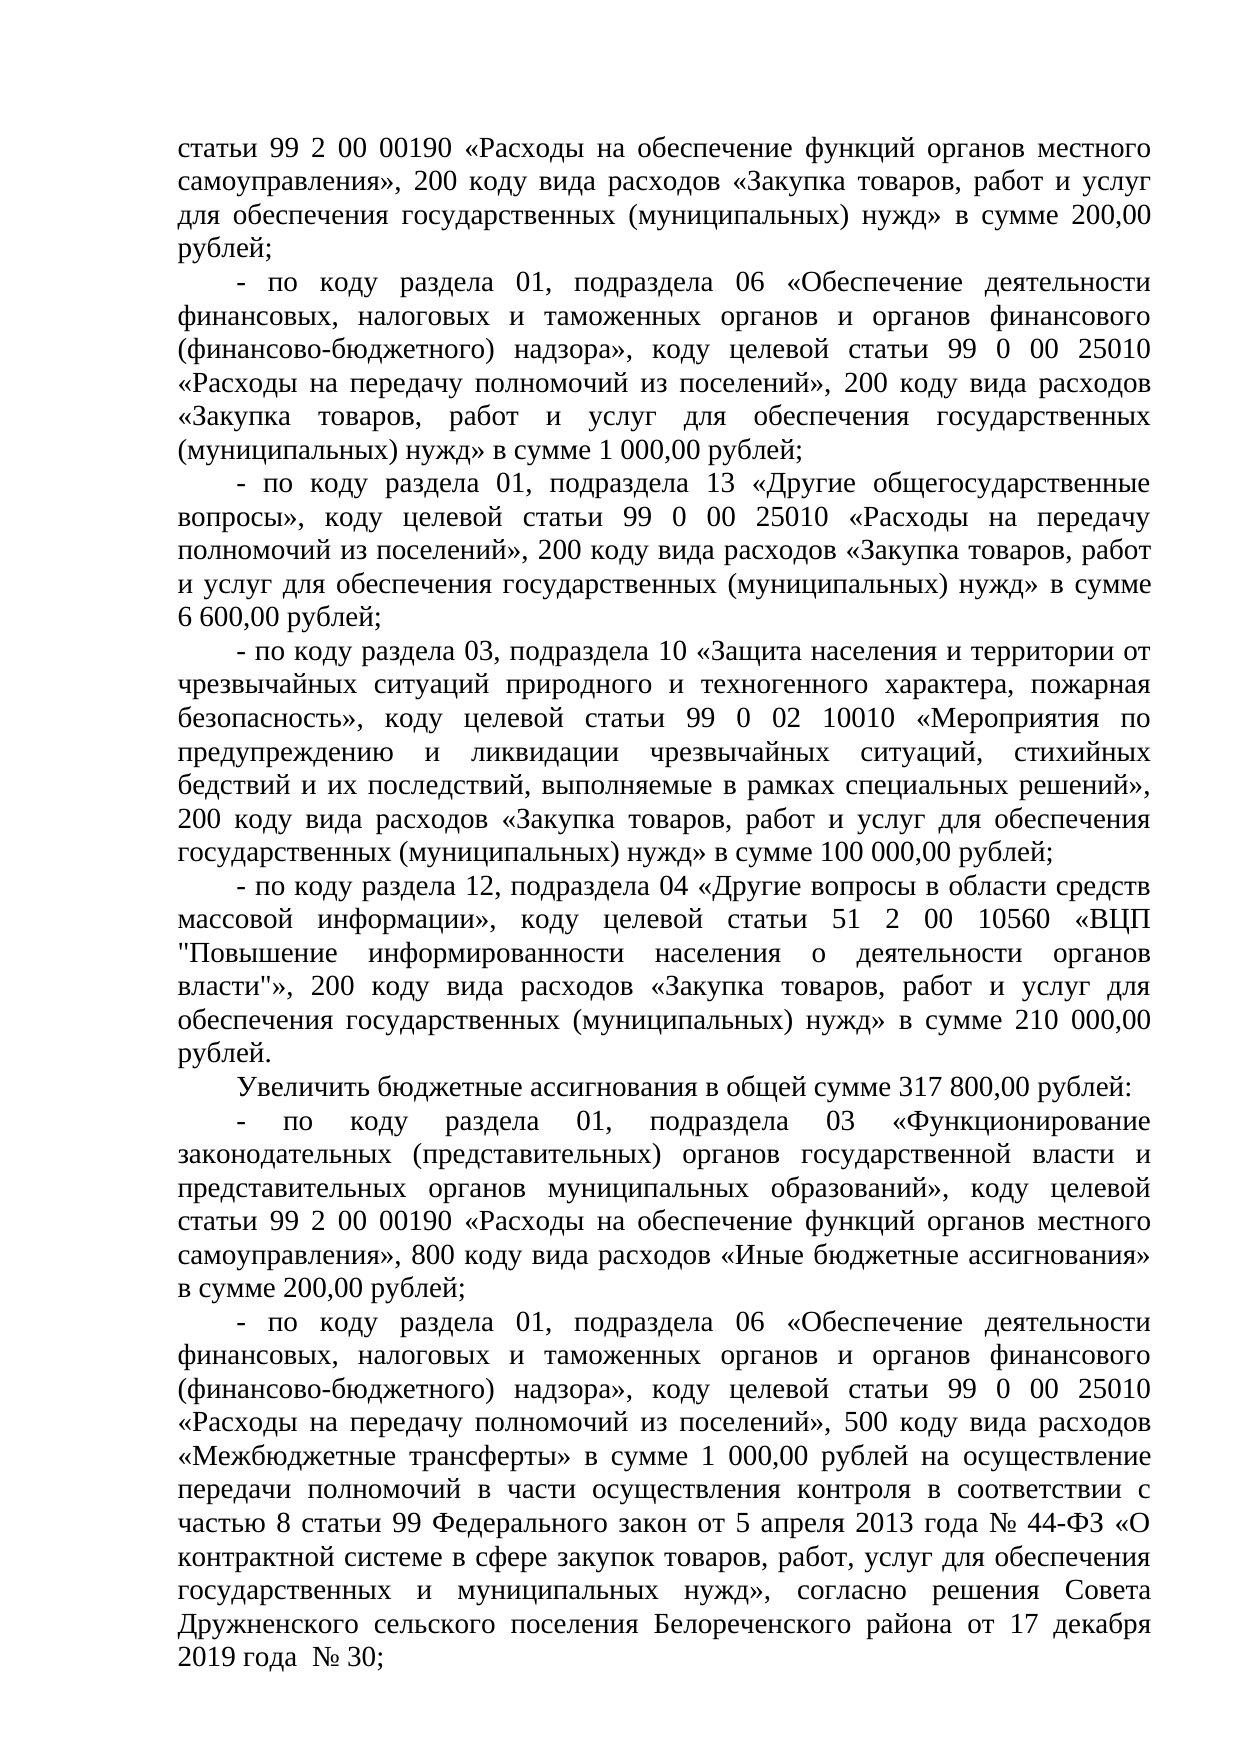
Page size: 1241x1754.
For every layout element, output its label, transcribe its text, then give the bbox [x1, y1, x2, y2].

text Увеличить бюджетные ассигнования в общей сумме 317 800,00 рублей: [177, 1069, 1152, 1103]
text - по коду раздела 01, подраздела 13 «Другие общегосударственные вопросы», коду целевой статьи 99 0 00 25010 «Расходы на передачу полномочий из поселений», 200 коду вида расходов «Закупка товаров, работ и услуг для обеспечения государственных (муниципальных) нужд» в сумме 6 600,00 рублей; [177, 465, 1152, 633]
text - по коду раздела 01, подраздела 06 «Обеспечение деятельности финансовых, налоговых и таможенных органов и органов финансового (финансово-бюджетного) надзора», коду целевой статьи 99 0 00 25010 «Расходы на передачу полномочий из поселений», 500 коду вида расходов «Межбюджетные трансферты» в сумме 1 000,00 рублей на осуществление передачи полномочий в части осуществления контроля в соответствии с частью 8 статьи 99 Федерального закон от 5 апреля 2013 года № 44-ФЗ «О контрактной системе в сфере закупок товаров, работ, услуг для обеспечения государственных и муниципальных нужд», согласно решения Совета Дружненского сельского поселения Белореченского района от 17 декабря 2019 года № 30; [177, 1304, 1152, 1673]
text - по коду раздела 01, подраздела 06 «Обеспечение деятельности финансовых, налоговых и таможенных органов и органов финансового (финансово-бюджетного) надзора», коду целевой статьи 99 0 00 25010 «Расходы на передачу полномочий из поселений», 200 коду вида расходов «Закупка товаров, работ и услуг для обеспечения государственных (муниципальных) нужд» в сумме 1 000,00 рублей; [177, 264, 1152, 465]
text - по коду раздела 01, подраздела 03 «Функционирование законодательных (представительных) органов государственной власти и представительных органов муниципальных образований», коду целевой статьи 99 2 00 00190 «Расходы на обеспечение функций органов местного самоуправления», 800 коду вида расходов «Иные бюджетные ассигнования» в сумме 200,00 рублей; [177, 1103, 1152, 1304]
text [177, 130, 1152, 264]
text - по коду раздела 03, подраздела 10 «Защита населения и территории от чрезвычайных ситуаций природного и техногенного характера, пожарная безопасность», коду целевой статьи 99 0 02 10010 «Мероприятия по предупреждению и ликвидации чрезвычайных ситуаций, стихийных бедствий и их последствий, выполняемые в рамках специальных решений», 200 коду вида расходов «Закупка товаров, работ и услуг для обеспечения государственных (муниципальных) нужд» в сумме 100 000,00 рублей; [177, 633, 1152, 868]
text - по коду раздела 12, подраздела 04 «Другие вопросы в области средств массовой информации», коду целевой статьи 51 2 00 10560 «ВЦП "Повышение информированности населения о деятельности органов власти"», 200 коду вида расходов «Закупка товаров, работ и услуг для обеспечения государственных (муниципальных) нужд» в сумме 210 000,00 рублей. [177, 868, 1152, 1069]
